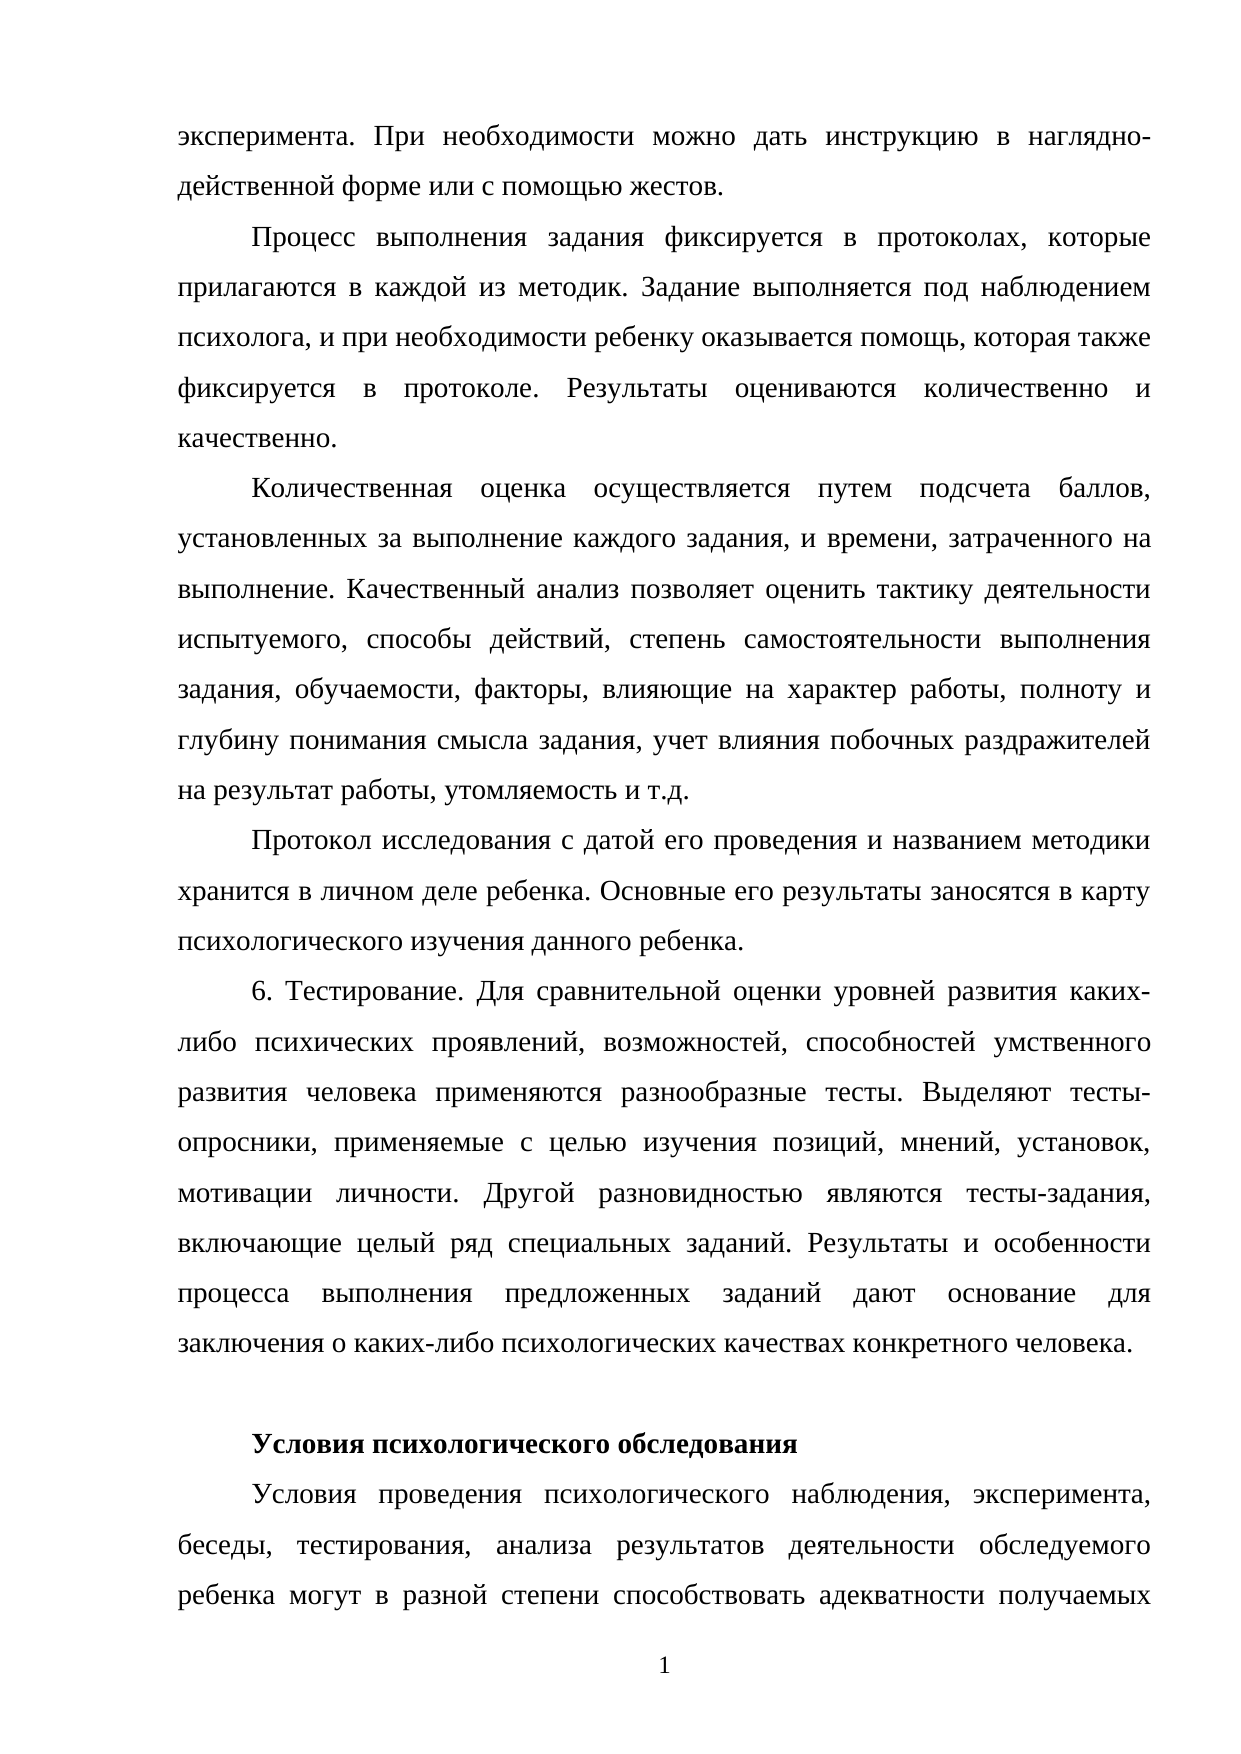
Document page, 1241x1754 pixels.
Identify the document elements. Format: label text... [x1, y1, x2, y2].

text Условия психологического обследования [177, 1426, 1152, 1460]
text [177, 118, 1152, 202]
text Протокол исследования с датой его проведения и названием методики хранится в личном деле ребенка. Основные его результаты заносятся в карту психологического изучения данного ребенка. [177, 822, 1152, 957]
text Процесс выполнения задания фиксируется в протоколах, которые прилагаются в каждой из методик. Задание выполняется под наблюдением психолога, и при необходимости ребенку оказывается помощь, которая также фиксируется в протоколе. Результаты оцениваются количественно и качественно. [177, 219, 1152, 453]
text 6. Тестирование. Для сравнительной оценки уровней развития каких-либо психических проявлений, возможностей, способностей умственного развития человека применяются разнообразные тесты. Выделяют тесты-опросники, применяемые с целью изучения позиций, мнений, установок, мотивации личности. Другой разновидностью являются тесты-задания, включающие целый ряд специальных заданий. Результаты и особенности процесса выполнения предложенных заданий дают основание для заключения о каких-либо психологических качествах конкретного человека. [177, 973, 1152, 1359]
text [177, 1477, 1152, 1611]
text Количественная оценка осуществляется путем подсчета баллов, установленных за выполнение каждого задания, и времени, затраченного на выполнение. Качественный анализ позволяет оценить тактику деятельности испытуемого, способы действий, степень самостоятельности выполнения задания, обучаемости, факторы, влияющие на характер работы, полноту и глубину понимания смысла задания, учет влияния побочных раздражителей на результат работы, утомляемость и т.д. [177, 470, 1152, 806]
